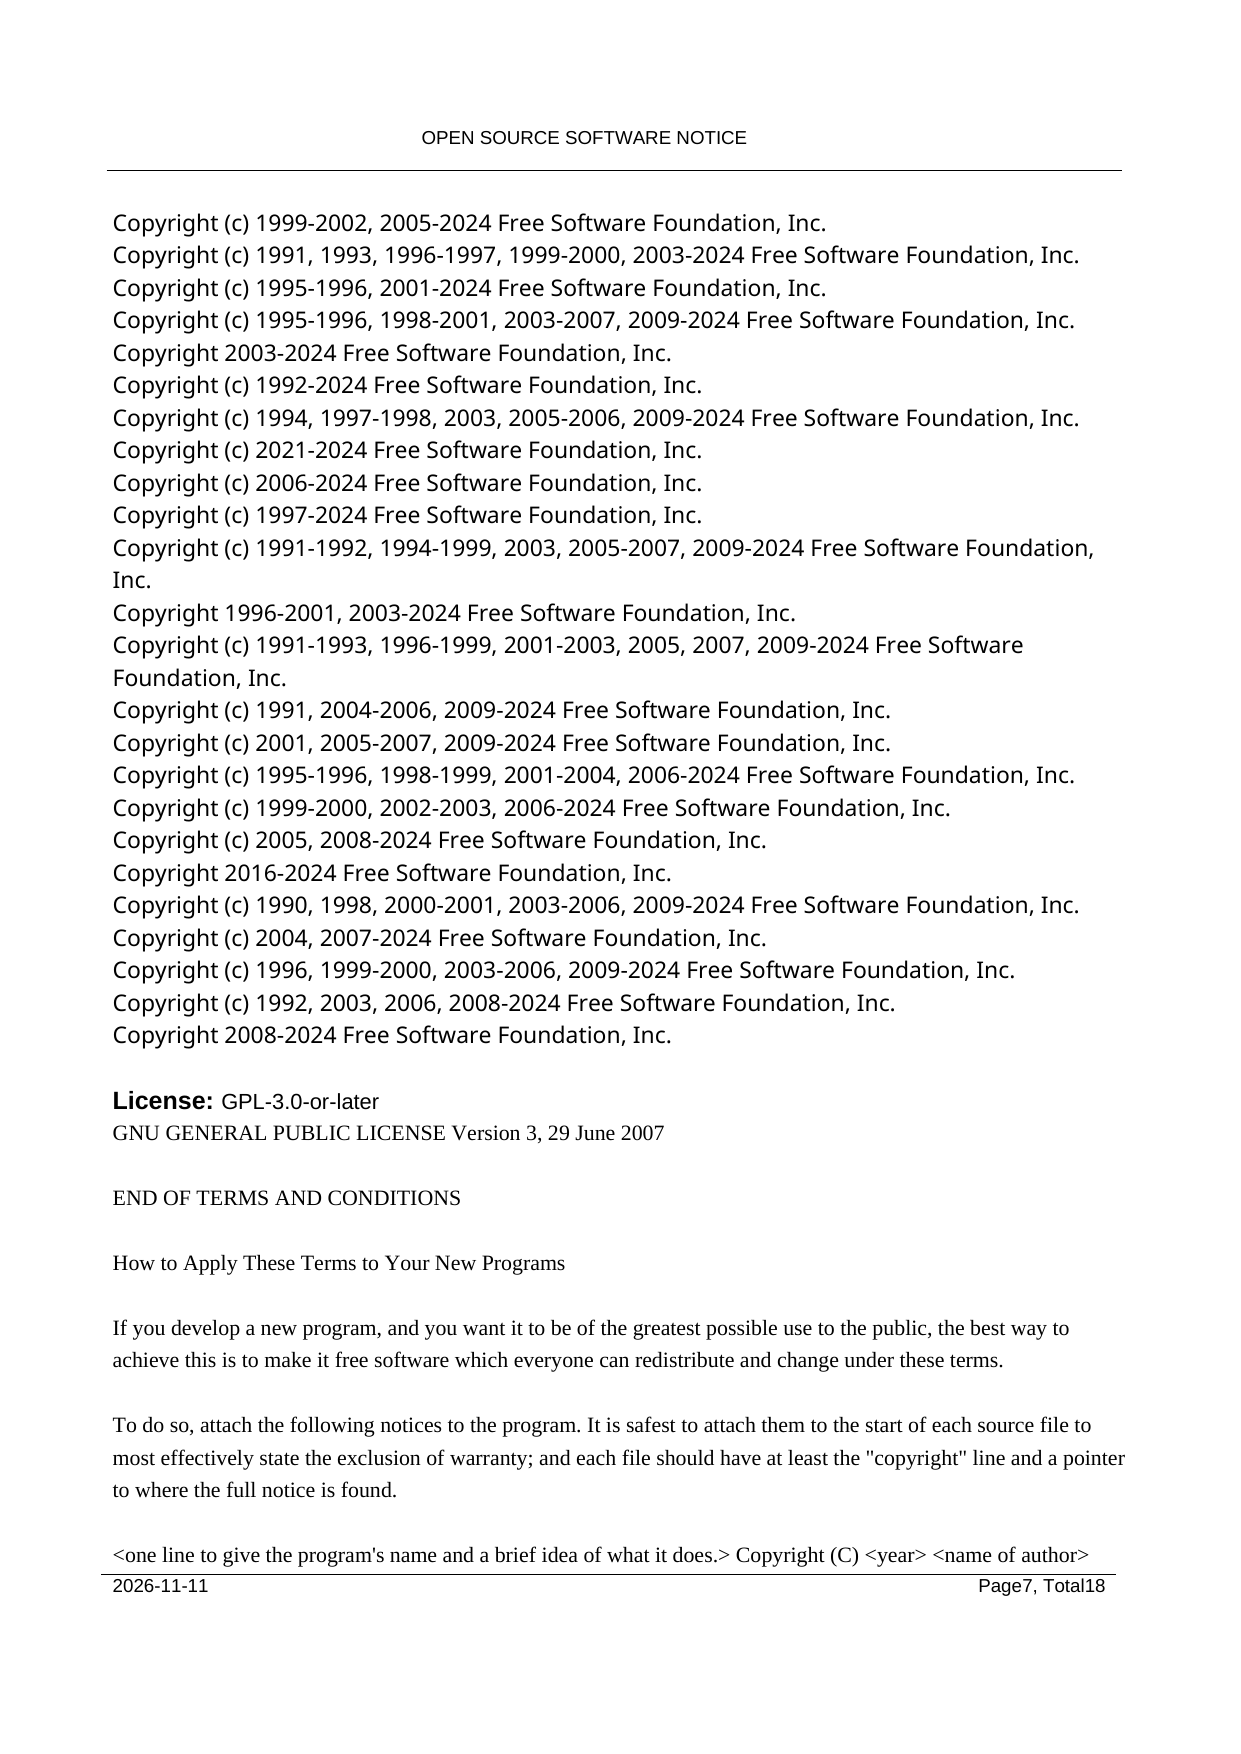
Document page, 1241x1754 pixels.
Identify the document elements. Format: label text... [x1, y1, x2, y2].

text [112, 206, 1128, 1084]
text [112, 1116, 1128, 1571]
text License: GPL-3.0-or-later [112, 1084, 1128, 1116]
